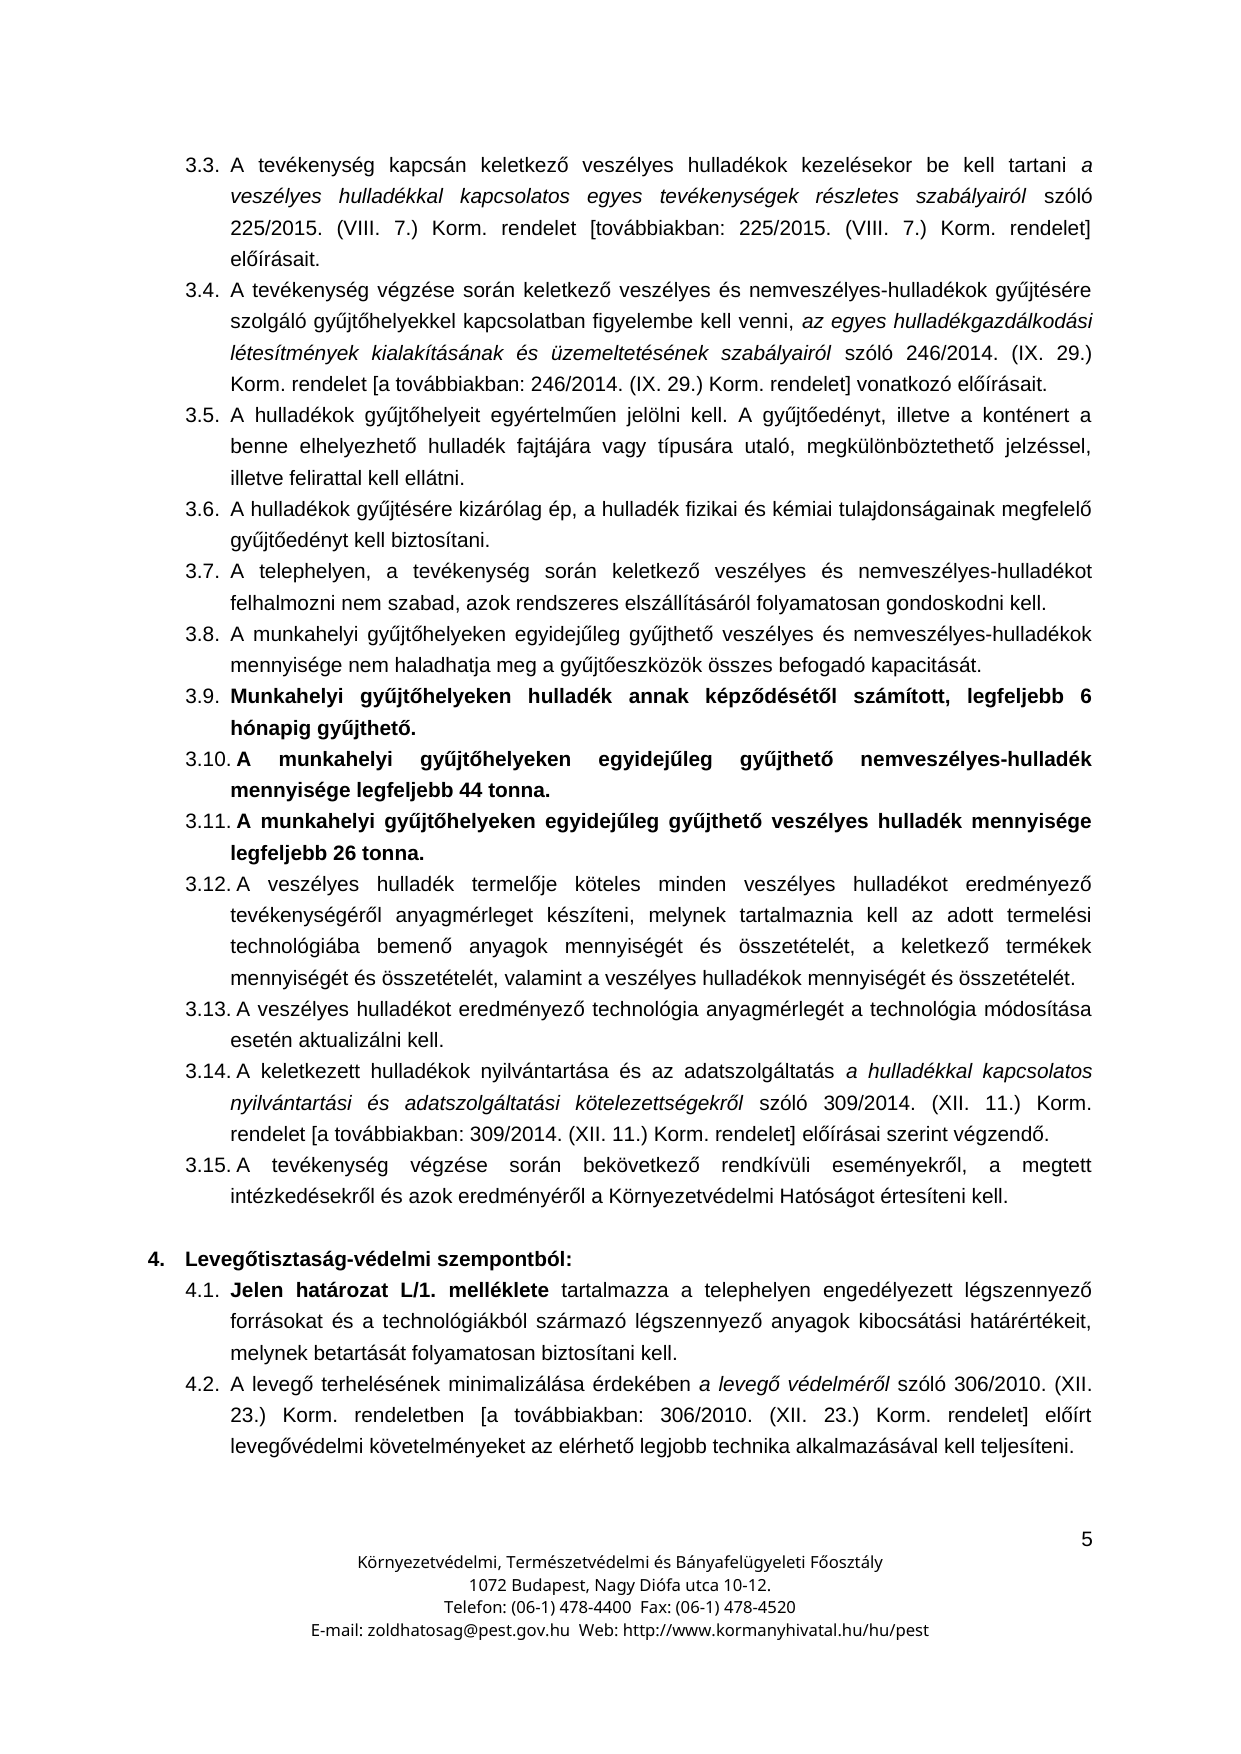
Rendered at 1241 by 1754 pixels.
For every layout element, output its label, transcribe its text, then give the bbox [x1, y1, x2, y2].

list A hulladékok gyűjtésére kizárólag ép, a hulladék fizikai és kémiai tulajdonságainak megfelelő gyűjtőedényt kell biztosítani. [185, 491, 1093, 554]
list A munkahelyi gyűjtőhelyeken egyidejűleg gyűjthető nemveszélyes-hulladék mennyisége legfeljebb 44 tonna. [185, 741, 1093, 804]
list A veszélyes hulladék termelője köteles minden veszélyes hulladékot eredményező tevékenységéről anyagmérleget készíteni, melynek tartalmaznia kell az adott termelési technológiába bemenő anyagok mennyiségét és összetételét, a keletkező termékek mennyiségét és összetételét, valamint a veszélyes hulladékok mennyiségét és összetételét. [185, 866, 1093, 991]
list A tevékenység végzése során bekövetkező rendkívüli eseményekről, a megtett intézkedésekről és azok eredményéről a Környezetvédelmi Hatóságot értesíteni kell. [185, 1148, 1093, 1210]
list A hulladékok gyűjtőhelyeit egyértelműen jelölni kell. A gyűjtőedényt, illetve a konténert a benne elhelyezhető hulladék fajtájára vagy típusára utaló, megkülönböztethető jelzéssel, illetve felirattal kell ellátni. [185, 398, 1093, 491]
list A telephelyen, a tevékenység során keletkező veszélyes és nemveszélyes-hulladékot felhalmozni nem szabad, azok rendszeres elszállításáról folyamatosan gondoskodni kell. [185, 554, 1093, 616]
list A levegő terhelésének minimalizálása érdekében a levegő védelméről szóló 306/2010. (XII. 23.) Korm. rendeletben [a továbbiakban: 306/2010. (XII. 23.) Korm. rendelet] előírt levegővédelmi követelményeket az elérhető legjobb technika alkalmazásával kell teljesíteni. [185, 1366, 1093, 1460]
list A munkahelyi gyűjtőhelyeken egyidejűleg gyűjthető veszélyes hulladék mennyisége legfeljebb 26 tonna. [185, 804, 1093, 866]
list A munkahelyi gyűjtőhelyeken egyidejűleg gyűjthető veszélyes és nemveszélyes-hulladékok mennyisége nem haladhatja meg a gyűjtőeszközök összes befogadó kapacitását. [185, 616, 1093, 679]
list Jelen határozat L/1. melléklete tartalmazza a telephelyen engedélyezett légszennyező forrásokat és a technológiákból származó légszennyező anyagok kibocsátási határértékeit, melynek betartását folyamatosan biztosítani kell. [185, 1273, 1093, 1366]
list A tevékenység végzése során keletkező veszélyes és nemveszélyes-hulladékok gyűjtésére szolgáló gyűjtőhelyekkel kapcsolatban figyelembe kell venni, az egyes hulladékgazdálkodási létesítmények kialakításának és üzemeltetésének szabályairól szóló 246/2014. (IX. 29.) Korm. rendelet [a továbbiakban: 246/2014. (IX. 29.) Korm. rendelet] vonatkozó előírásait. [185, 273, 1093, 398]
list Levegőtisztaság-védelmi szempontból: [148, 1241, 1093, 1273]
list A veszélyes hulladékot eredményező technológia anyagmérlegét a technológia módosítása esetén aktualizálni kell. [185, 991, 1093, 1054]
list A keletkezett hulladékok nyilvántartása és az adatszolgáltatás a hulladékkal kapcsolatos nyilvántartási és adatszolgáltatási kötelezettségekről szóló 309/2014. (XII. 11.) Korm. rendelet [a továbbiakban: 309/2014. (XII. 11.) Korm. rendelet] előírásai szerint végzendő. [185, 1054, 1093, 1148]
list Munkahelyi gyűjtőhelyeken hulladék annak képződésétől számított, legfeljebb 6 hónapig gyűjthető. [185, 679, 1093, 741]
list A tevékenység kapcsán keletkező veszélyes hulladékok kezelésekor be kell tartani a veszélyes hulladékkal kapcsolatos egyes tevékenységek részletes szabályairól szóló 225/2015. (VIII. 7.) Korm. rendelet [továbbiakban: 225/2015. (VIII. 7.) Korm. rendelet] előírásait. [185, 148, 1093, 273]
